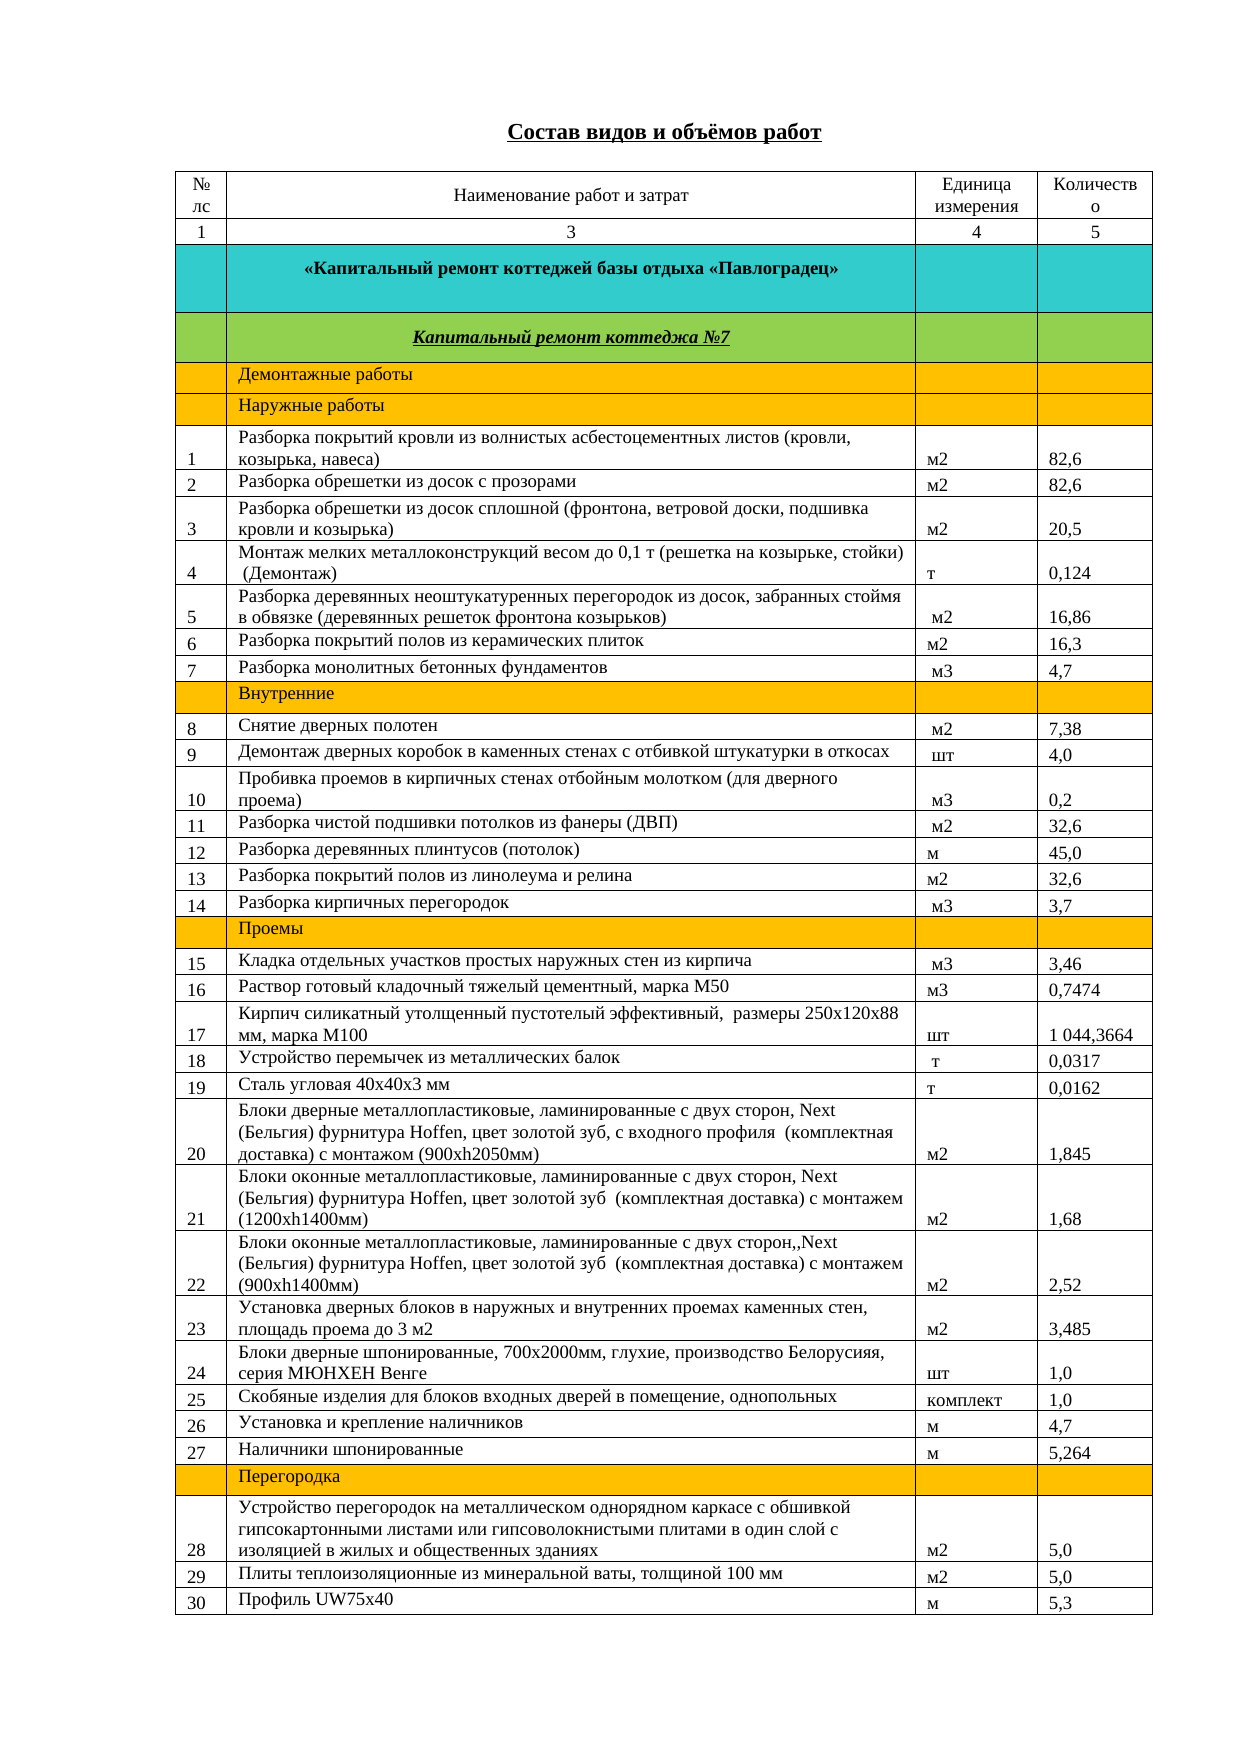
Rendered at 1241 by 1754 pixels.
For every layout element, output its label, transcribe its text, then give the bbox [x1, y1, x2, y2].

table_cell Кладка отдельных участков простых наружных стен из кирпича [227, 949, 915, 974]
table_cell Проемы [227, 917, 915, 948]
table_cell Блоки дверные металлопластиковые, ламинированные с двух сторон, Next (Бельгия) фурнитура Hoffen, цвет золотой зуб, с входного профиля (комплектная доставка) с монтажом (900хh2050мм) [227, 1099, 915, 1164]
table_cell 4,7 [1038, 656, 1152, 681]
table_cell 11 [176, 811, 226, 837]
table_cell 3 [176, 497, 226, 540]
table_cell 29 [176, 1562, 226, 1587]
table_cell т [916, 541, 1037, 584]
table_cell Разборка покрытий кровли из волнистых асбестоцементных листов (кровли, козырька, навеса) [227, 426, 915, 469]
table_cell [1038, 917, 1152, 948]
table_cell 3,485 [1038, 1296, 1152, 1339]
table_cell 28 [176, 1496, 226, 1561]
table_cell Сталь угловая 40х40х3 мм [227, 1073, 915, 1098]
table_cell м3 [916, 975, 1037, 1001]
table_cell Профиль UW75х40 [227, 1588, 915, 1614]
table_cell 2 [176, 470, 226, 496]
table_cell 6 [176, 629, 226, 654]
table_cell 14 [176, 891, 226, 916]
table_cell 5 [176, 585, 226, 628]
table_header Наименование работ и затрат [227, 172, 915, 218]
table_cell [176, 917, 226, 948]
table_cell 0,0162 [1038, 1073, 1152, 1098]
table_cell м2 [916, 497, 1037, 540]
table_cell шт [916, 1341, 1037, 1384]
table_cell [916, 917, 1037, 948]
table_cell Раствор готовый кладочный тяжелый цементный, марка М50 [227, 975, 915, 1001]
table_cell м2 [916, 864, 1037, 890]
table_cell 30 [176, 1588, 226, 1614]
table_cell шт [916, 1002, 1037, 1045]
table_cell [1038, 363, 1152, 393]
table_cell 16 [176, 975, 226, 1001]
table_cell 5,0 [1038, 1496, 1152, 1561]
table_cell [916, 682, 1037, 713]
table_cell 0,2 [1038, 767, 1152, 810]
table_cell м2 [916, 1231, 1037, 1295]
table_cell [176, 245, 226, 312]
table_cell [916, 313, 1037, 362]
table_cell 20 [176, 1099, 226, 1164]
table_cell м3 [916, 949, 1037, 974]
table_cell [916, 1465, 1037, 1495]
table_cell 22 [176, 1231, 226, 1295]
table_cell 23 [176, 1296, 226, 1339]
table_cell т [916, 1046, 1037, 1072]
table_cell [176, 1465, 226, 1495]
table_header Количество [1038, 172, 1152, 218]
table_cell 1,0 [1038, 1341, 1152, 1384]
table_cell [916, 245, 1037, 312]
table_cell 4,0 [1038, 740, 1152, 766]
table_cell м2 [916, 1496, 1037, 1561]
table_cell «Капитальный ремонт коттеджей базы отдыха «Павлоградец» [227, 245, 915, 312]
table_cell м [916, 1438, 1037, 1463]
table_cell Разборка чистой подшивки потолков из фанеры (ДВП) [227, 811, 915, 837]
table_cell 15 [176, 949, 226, 974]
table_cell м2 [916, 714, 1037, 739]
table_cell Разборка монолитных бетонных фундаментов [227, 656, 915, 681]
table_cell 1,68 [1038, 1165, 1152, 1230]
table_cell Разборка покрытий полов из линолеума и релина [227, 864, 915, 890]
table_cell 25 [176, 1385, 226, 1410]
table_cell Устройство перемычек из металлических балок [227, 1046, 915, 1072]
table_cell м2 [916, 426, 1037, 469]
table_cell 45,0 [1038, 838, 1152, 863]
table_cell м2 [916, 1562, 1037, 1587]
table_cell Плиты теплоизоляционные из минеральной ваты, толщиной 100 мм [227, 1562, 915, 1587]
table_cell шт [916, 740, 1037, 766]
table_cell м [916, 1411, 1037, 1437]
table_cell Монтаж мелких металлоконструкций весом до 0,1 т (решетка на козырьке, стойки) (Демонтаж) [227, 541, 915, 584]
table_cell м3 [916, 656, 1037, 681]
table_cell 1,845 [1038, 1099, 1152, 1164]
table_cell 5 [1038, 219, 1152, 244]
table_cell 0,7474 [1038, 975, 1152, 1001]
table_cell 7,38 [1038, 714, 1152, 739]
table_cell [176, 394, 226, 425]
table_cell 17 [176, 1002, 226, 1045]
table_cell 1 044,3664 [1038, 1002, 1152, 1045]
table_cell 1,0 [1038, 1385, 1152, 1410]
table_cell 1 [176, 426, 226, 469]
table_cell 24 [176, 1341, 226, 1384]
table_cell комплект [916, 1385, 1037, 1410]
table_cell Устройство перегородок на металлическом однорядном каркасе с обшивкой гипсокартонными листами или гипсоволокнистыми плитами в один слой с изоляцией в жилых и общественных зданиях [227, 1496, 915, 1561]
table_cell м3 [916, 891, 1037, 916]
table_cell Разборка деревянных плинтусов (потолок) [227, 838, 915, 863]
table_cell Наружные работы [227, 394, 915, 425]
table_cell Скобяные изделия для блоков входных дверей в помещение, однопольных [227, 1385, 915, 1410]
table_cell м2 [916, 1165, 1037, 1230]
table_cell [1038, 1465, 1152, 1495]
table_cell м2 [916, 470, 1037, 496]
table_cell 18 [176, 1046, 226, 1072]
table_cell 26 [176, 1411, 226, 1437]
table_cell Блоки дверные шпонированные, 700х2000мм, глухие, производство Белорусияя, серия МЮНХЕН Венге [227, 1341, 915, 1384]
table_cell т [916, 1073, 1037, 1098]
table_cell [176, 363, 226, 393]
table_cell 16,86 [1038, 585, 1152, 628]
table_cell 4 [916, 219, 1037, 244]
table_cell 3,7 [1038, 891, 1152, 916]
table_cell м2 [916, 629, 1037, 654]
table_cell [176, 313, 226, 362]
table_cell Перегородка [227, 1465, 915, 1495]
table_cell 7 [176, 656, 226, 681]
table_cell Установка и крепление наличников [227, 1411, 915, 1437]
table_cell Установка дверных блоков в наружных и внутренних проемах каменных стен, площадь проема до 3 м2 [227, 1296, 915, 1339]
table_header Единица измерения [916, 172, 1037, 218]
table_cell 32,6 [1038, 811, 1152, 837]
table_cell м2 [916, 1296, 1037, 1339]
table_cell 82,6 [1038, 470, 1152, 496]
table_cell Блоки оконные металлопластиковые, ламинированные с двух сторон,,Next (Бельгия) фурнитура Hoffen, цвет золотой зуб (комплектная доставка) с монтажем (900хh1400мм) [227, 1231, 915, 1295]
table_cell 4,7 [1038, 1411, 1152, 1437]
table_cell 12 [176, 838, 226, 863]
table_cell Внутренние [227, 682, 915, 713]
table_cell 13 [176, 864, 226, 890]
table_cell 2,52 [1038, 1231, 1152, 1295]
table_cell 16,3 [1038, 629, 1152, 654]
table_cell 19 [176, 1073, 226, 1098]
table_cell 10 [176, 767, 226, 810]
table_cell м [916, 1588, 1037, 1614]
table_cell Разборка кирпичных перегородок [227, 891, 915, 916]
table_cell [1038, 394, 1152, 425]
table_cell 0,0317 [1038, 1046, 1152, 1072]
table_cell Разборка покрытий полов из керамических плиток [227, 629, 915, 654]
table_cell Демонтажные работы [227, 363, 915, 393]
table_cell м2 [916, 1099, 1037, 1164]
table_cell 82,6 [1038, 426, 1152, 469]
table_cell Пробивка проемов в кирпичных стенах отбойным молотком (для дверного проема) [227, 767, 915, 810]
table_cell 27 [176, 1438, 226, 1463]
table_cell 8 [176, 714, 226, 739]
table_cell 3,46 [1038, 949, 1152, 974]
table_cell Кирпич силикатный утолщенный пустотелый эффективный, размеры 250х120х88 мм, марка М100 [227, 1002, 915, 1045]
table_cell м3 [916, 767, 1037, 810]
table_cell [1038, 245, 1152, 312]
text Состав видов и объёмов работ [177, 118, 1152, 144]
table_cell 5,0 [1038, 1562, 1152, 1587]
table_cell 5,3 [1038, 1588, 1152, 1614]
table_cell 3 [227, 219, 915, 244]
table_cell Наличники шпонированные [227, 1438, 915, 1463]
table_cell Разборка обрешетки из досок сплошной (фронтона, ветровой доски, подшивка кровли и козырька) [227, 497, 915, 540]
table_cell Блоки оконные металлопластиковые, ламинированные с двух сторон, Next (Бельгия) фурнитура Hoffen, цвет золотой зуб (комплектная доставка) с монтажем (1200хh1400мм) [227, 1165, 915, 1230]
table_cell Демонтаж дверных коробок в каменных стенах с отбивкой штукатурки в откосах [227, 740, 915, 766]
table_cell 21 [176, 1165, 226, 1230]
table_cell 20,5 [1038, 497, 1152, 540]
table_cell 1 [176, 219, 226, 244]
table_cell Разборка деревянных неоштукатуренных перегородок из досок, забранных стоймя в обвязке (деревянных решеток фронтона козырьков) [227, 585, 915, 628]
table_cell [916, 394, 1037, 425]
table_cell м2 [916, 585, 1037, 628]
table_cell 4 [176, 541, 226, 584]
table_cell 9 [176, 740, 226, 766]
table_header № лс [176, 172, 226, 218]
table_cell м2 [916, 811, 1037, 837]
table_cell Капитальный ремонт коттеджа №7 [227, 313, 915, 362]
table_cell Разборка обрешетки из досок с прозорами [227, 470, 915, 496]
table_cell [916, 363, 1037, 393]
table_cell 0,124 [1038, 541, 1152, 584]
table_cell Снятие дверных полотен [227, 714, 915, 739]
table_cell [1038, 313, 1152, 362]
table_cell 32,6 [1038, 864, 1152, 890]
table_cell [1038, 682, 1152, 713]
table_cell 5,264 [1038, 1438, 1152, 1463]
table_cell м [916, 838, 1037, 863]
table_cell [176, 682, 226, 713]
